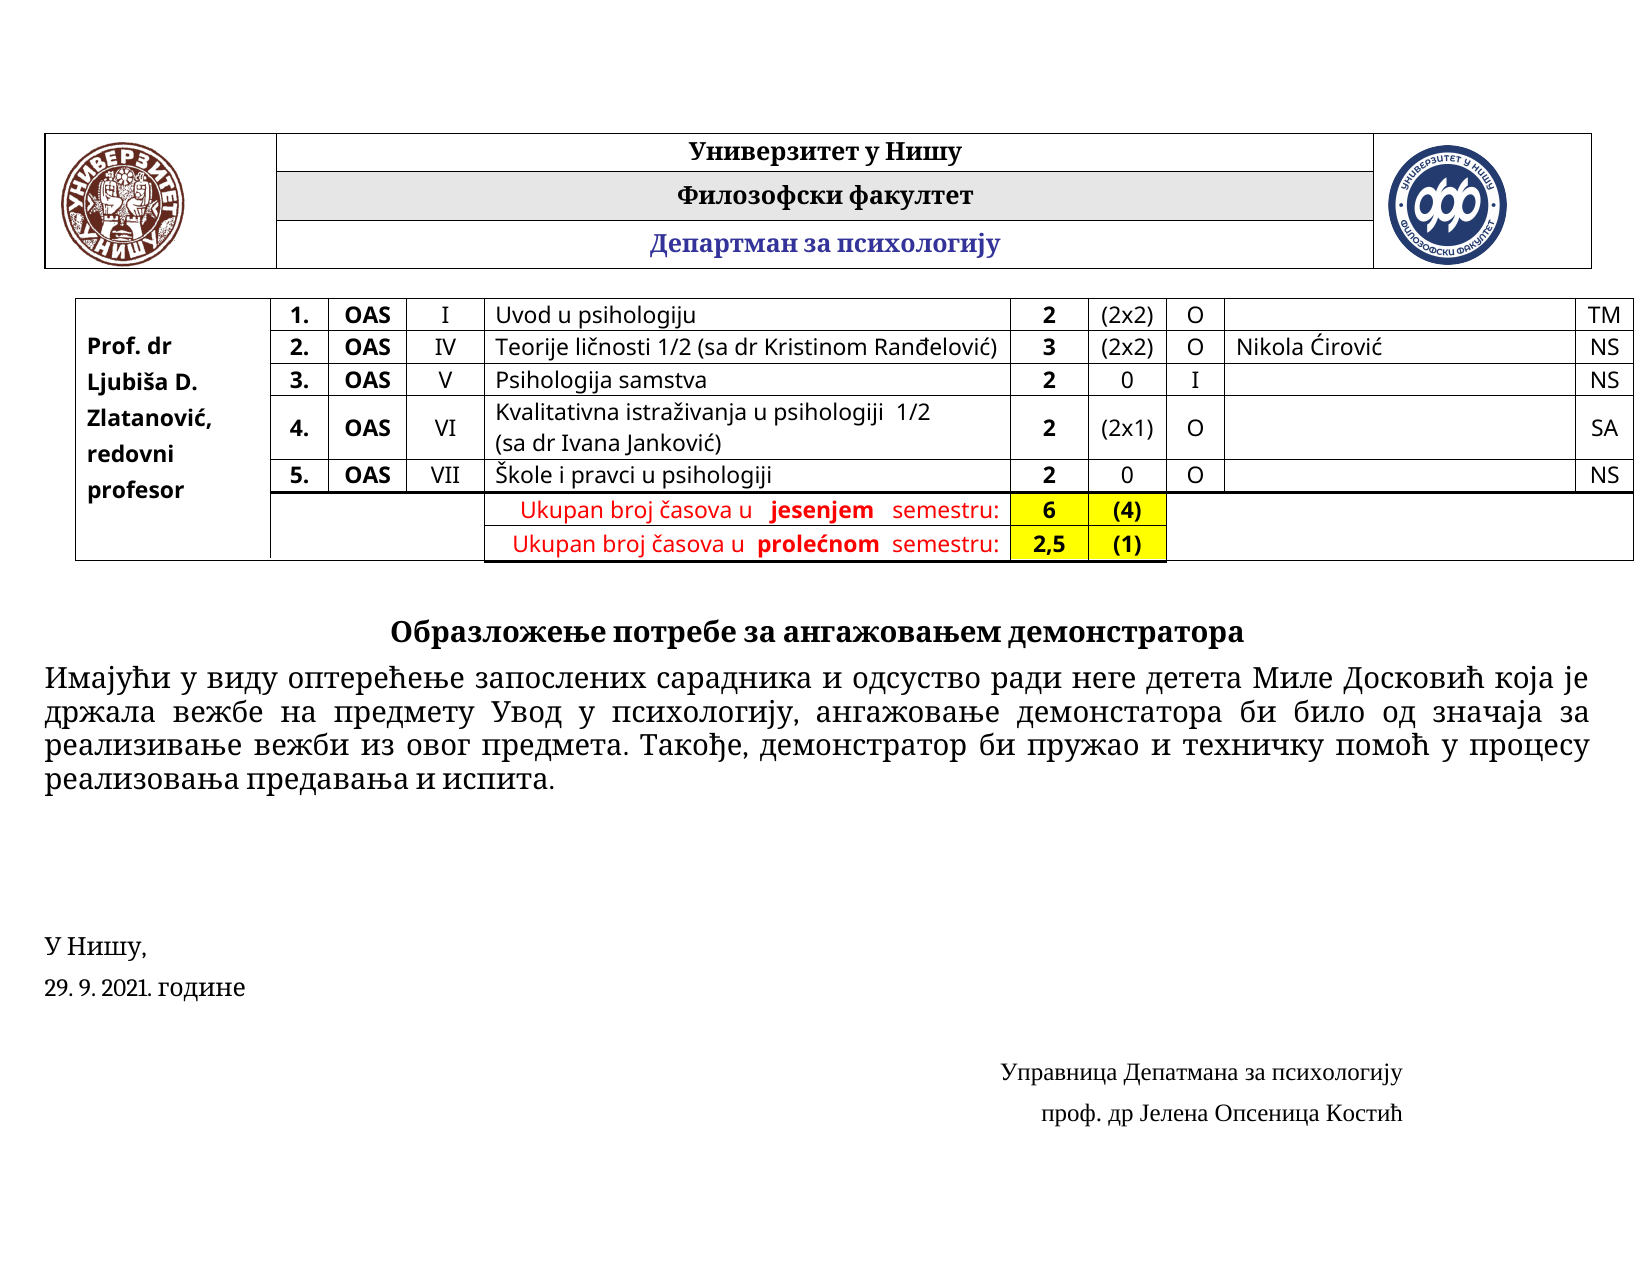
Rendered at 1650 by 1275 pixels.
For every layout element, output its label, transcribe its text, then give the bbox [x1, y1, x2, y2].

table_header TM [1576, 299, 1633, 330]
table_cell Nikola Ćirović [1225, 331, 1575, 363]
table_cell O [1167, 331, 1224, 363]
table_cell NS [1576, 331, 1633, 363]
table_cell 0 [1089, 364, 1166, 395]
table_cell Teorije ličnosti 1/2 (sa dr Kristinom Ranđelović) [485, 331, 1010, 363]
table_cell Škole i pravci u psihologiji [485, 460, 1010, 491]
table_cell OAS [329, 331, 406, 363]
text Имајући у виду оптерећење запослених сарадника и одсуство ради неге детета Миле Досковић која је држала вежбе на предмету Увод у психологију, ангажовање демонстатора би било од значаја за реализивање вежби из овог предмета. Такође, демонстратор би пружао и техничку помоћ у процесу реализовања предавања и испита. [44, 662, 1591, 797]
table_cell OAS [329, 396, 406, 458]
table_header OAS [329, 299, 406, 330]
table_cell I [1167, 364, 1224, 395]
table_cell [1225, 396, 1575, 458]
table_header 1. [271, 299, 328, 330]
table_header Prof. dr Ljubiša D. Zlatanović, redovni profesor [76, 299, 270, 559]
table_cell 2. [271, 331, 328, 363]
table_cell IV [407, 331, 484, 363]
text Управница Депатмана за психологију [44, 1057, 1403, 1085]
table_cell [1167, 494, 1633, 559]
table_header [1225, 299, 1575, 330]
table_cell 3 [1011, 331, 1088, 363]
table_cell Ukupan broj časova u prolećnom semestru: [485, 526, 1010, 559]
table_cell OAS [329, 460, 406, 491]
table_cell NS [1576, 364, 1633, 395]
table_cell 0 [1089, 460, 1166, 491]
table_cell [1225, 364, 1575, 395]
table_cell 2 [1011, 364, 1088, 395]
table_header O [1167, 299, 1224, 330]
text 29. 9. 2021. године [44, 974, 1591, 1003]
text У Нишу, [44, 933, 1591, 962]
table_cell (4) [1089, 494, 1166, 525]
table_cell 3. [271, 364, 328, 395]
table_cell O [1167, 460, 1224, 491]
text проф. др Јелена Опсеница Костић [44, 1098, 1403, 1127]
table_cell VI [407, 396, 484, 458]
table_cell O [1167, 396, 1224, 458]
table_cell 2,5 [1011, 526, 1088, 559]
table_header (2x2) [1089, 299, 1166, 330]
table_cell [1225, 460, 1575, 491]
table_cell 4. [271, 396, 328, 458]
table_cell (1) [1089, 526, 1166, 559]
table_cell V [407, 364, 484, 395]
table_cell SA [1576, 396, 1633, 458]
picture [57, 140, 188, 268]
table_cell VII [407, 460, 484, 491]
text Образложење потребе за ангажовањем демонстратора [44, 616, 1591, 650]
table_cell 6 [1011, 494, 1088, 525]
table_cell Kvalitativna istraživanja u psihologiji 1/2 (sa dr Ivana Janković) [485, 396, 1010, 458]
table_cell (2x2) [1089, 331, 1166, 363]
table_cell [270, 494, 484, 559]
table_cell 5. [271, 460, 328, 491]
table_cell Psihologija samstva [485, 364, 1010, 395]
table_cell OAS [329, 364, 406, 395]
table_cell 2 [1011, 460, 1088, 491]
table_cell NS [1576, 460, 1633, 491]
table_header Uvod u psihologiju [485, 299, 1010, 330]
table_cell 2 [1011, 396, 1088, 458]
table_cell Ukupan broj časova u jesenjem semestru: [485, 494, 1010, 525]
table_header I [407, 299, 484, 330]
picture [1388, 145, 1507, 265]
table_header 2 [1011, 299, 1088, 330]
table_cell (2x1) [1089, 396, 1166, 458]
